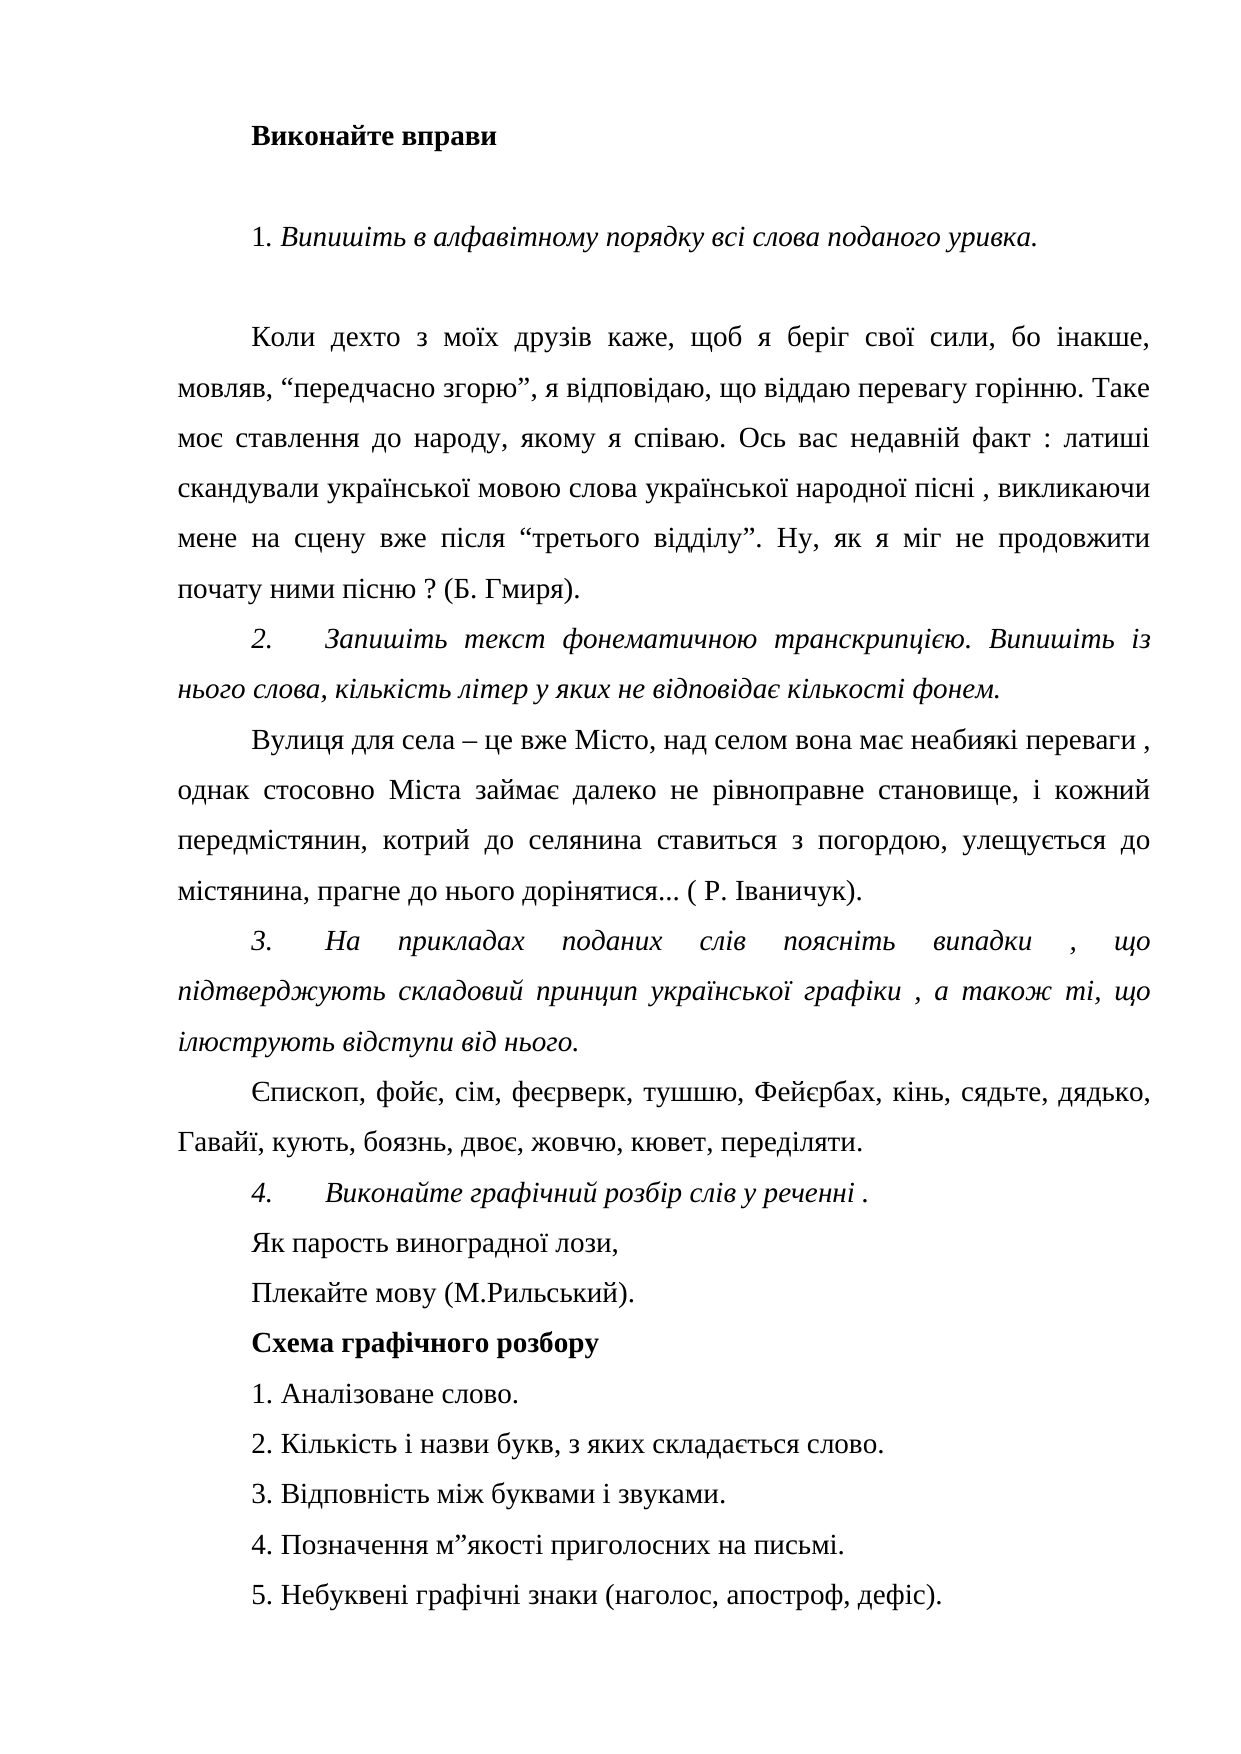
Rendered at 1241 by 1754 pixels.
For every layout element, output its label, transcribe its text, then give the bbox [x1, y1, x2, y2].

text Плекайте мову (М.Рильський). [177, 1275, 1152, 1309]
text Виконайте вправи [177, 118, 1152, 152]
list Небуквені графічні знаки (наголос, апостроф, дефіс). [177, 1577, 1152, 1611]
list На прикладах поданих слів поясніть випадки , що підтверджують складовий принцип української графіки , а також ті, що ілюструють відступи від нього. [177, 923, 1152, 1057]
text 1. Випишіть в алфавітному порядку всі слова поданого уривка. [177, 219, 1152, 252]
text Як парость виноградної лози, [177, 1225, 1152, 1258]
list Запишіть текст фонематичною транскрипцією. Випишіть із нього слова, кількість літер у яких не відповідає кількості фонем. [177, 621, 1152, 705]
list Аналізоване слово. [177, 1376, 1152, 1409]
list Кількість і назви букв, з яких складається слово. [177, 1426, 1152, 1460]
text Коли дехто з моїх друзів каже, щоб я беріг свої сили, бо інакше, мовляв, “передчасно згорю”, я відповідаю, що віддаю перевагу горінню. Таке моє ставлення до народу, якому я співаю. Ось вас недавній факт : латиші скандували української мовою слова української народної пісні , викликаючи мене на сцену вже після “третього відділу”. Ну, як я міг не продовжити почату ними пісню ? (Б. Гмиря). [177, 319, 1152, 604]
text Вулиця для села – це вже Місто, над селом вона має неабиякі переваги , однак стосовно Міста займає далеко не рівноправне становище, і кожний передмістянин, котрий до селянина ставиться з погордою, улещується до містянина, прагне до нього дорінятися... ( Р. Іваничук). [177, 722, 1152, 906]
text Схема графічного розбору [177, 1326, 1152, 1359]
list Позначення м”якості приголосних на письмі. [177, 1527, 1152, 1560]
list Виконайте графічний розбір слів у реченні . [177, 1175, 1152, 1208]
text Єпископ, фойє, сім, феєрверк, тушшю, Фейєрбах, кінь, сядьте, дядько, Гавайї, кують, боязнь, двоє, жовчю, кювет, переділяти. [177, 1074, 1152, 1158]
list Відповність між буквами і звуками. [177, 1477, 1152, 1510]
